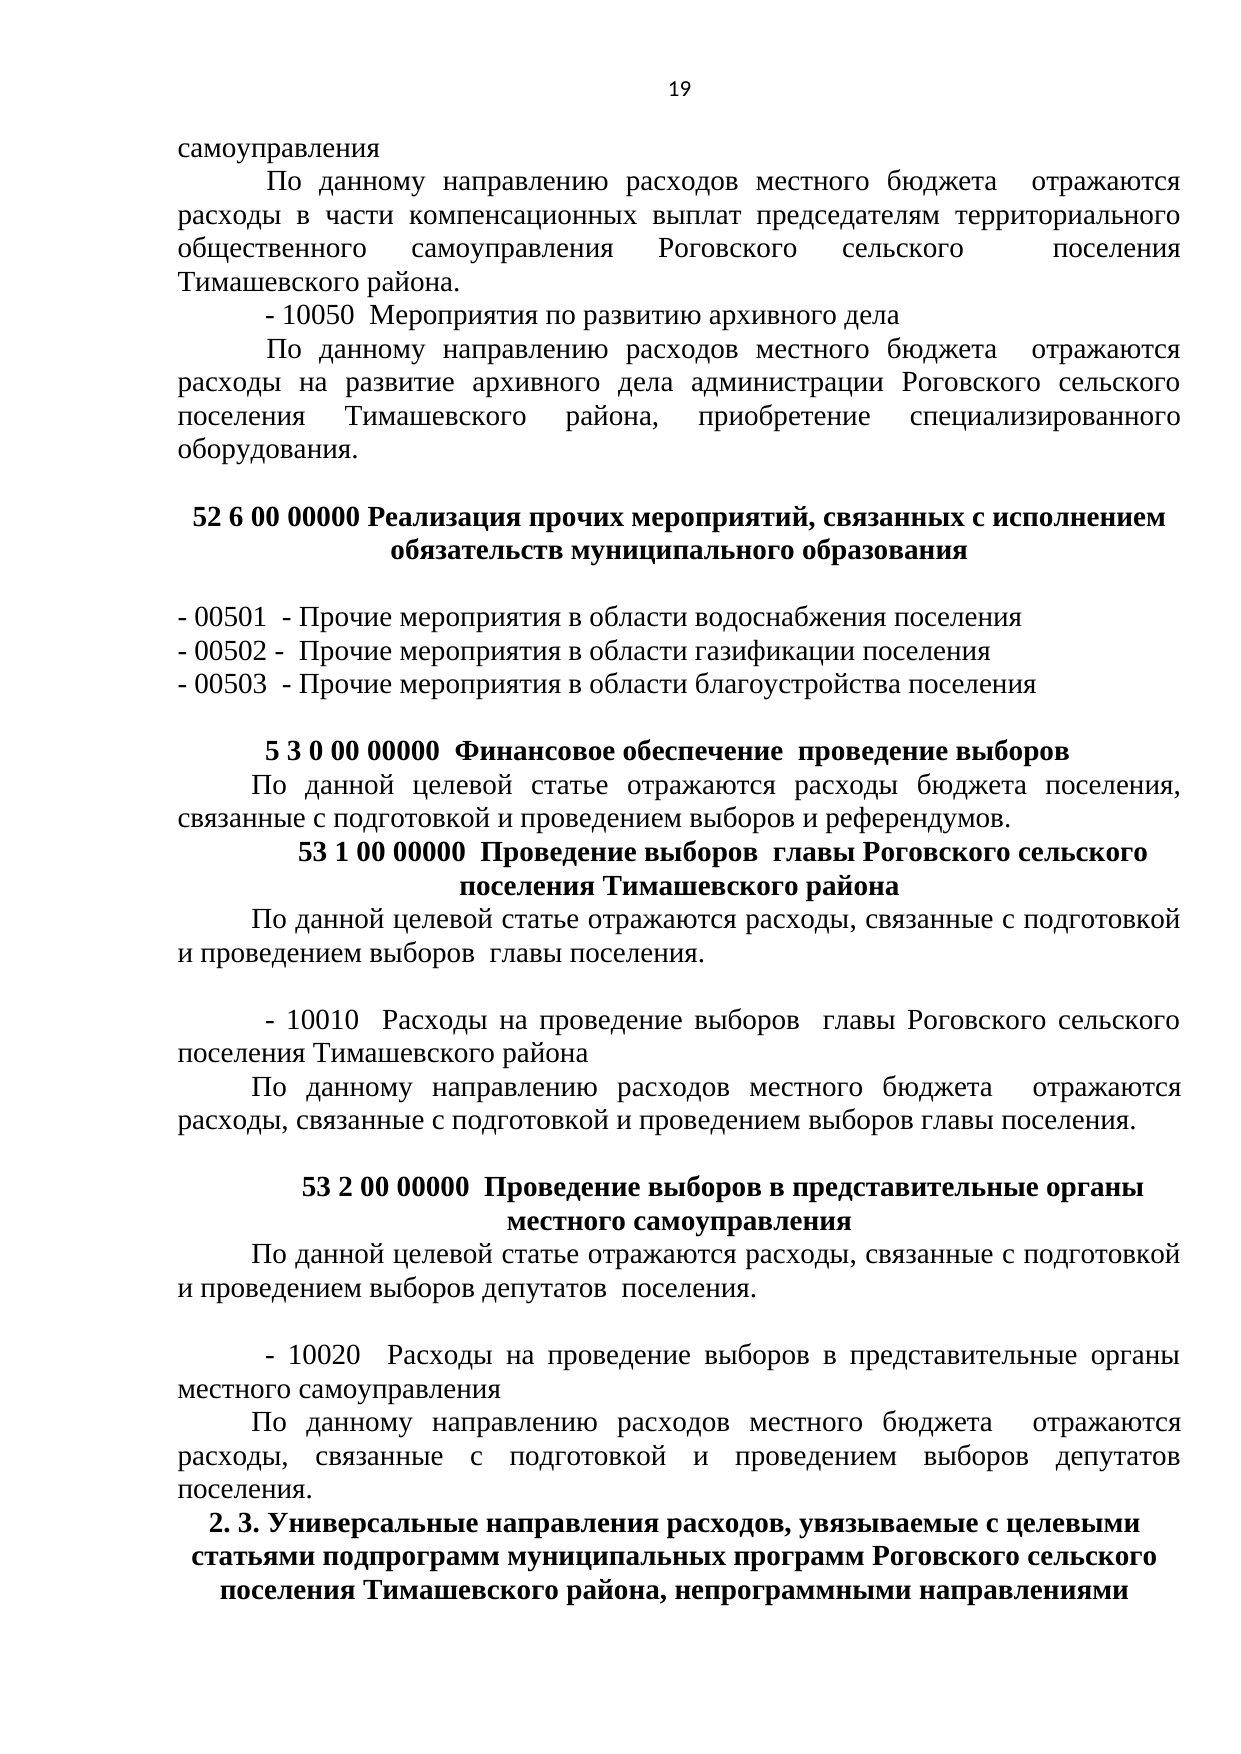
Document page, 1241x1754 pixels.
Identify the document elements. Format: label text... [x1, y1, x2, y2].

text 52 6 00 00000 Реализация прочих мероприятий, связанных с исполнением обязательств муниципального образования [177, 499, 1181, 566]
text - 10010 Расходы на проведение выборов главы Роговского сельского поселения Тимашевского района [177, 1002, 1181, 1069]
text - 10020 Расходы на проведение выборов в представительные органы местного самоуправления [177, 1337, 1181, 1404]
text - 10050 Мероприятия по развитию архивного дела [177, 297, 1181, 331]
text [177, 130, 1181, 163]
text 53 2 00 00000 Проведение выборов в представительные органы местного самоуправления [177, 1169, 1181, 1237]
text По данному направлению расходов местного бюджета отражаются расходы на развитие архивного дела администрации Роговского сельского поселения Тимашевского района, приобретение специализированного оборудования. [177, 331, 1181, 465]
text По данной целевой статье отражаются расходы, связанные с подготовкой и проведением выборов депутатов поселения. [177, 1237, 1181, 1304]
text - 00502 - Прочие мероприятия в области газификации поселения [177, 633, 1181, 666]
text - 00501 - Прочие мероприятия в области водоснабжения поселения [177, 599, 1181, 633]
text 53 1 00 00000 Проведение выборов главы Роговского сельского поселения Тимашевского района [177, 834, 1181, 901]
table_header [177, 1505, 1172, 1606]
text - 00503 - Прочие мероприятия в области благоустройства поселения [177, 666, 1181, 700]
text По данному направлению расходов местного бюджета отражаются расходы в части компенсационных выплат председателям территориального общественного самоуправления Роговского сельского поселения Тимашевского района. [177, 163, 1181, 297]
text По данному направлению расходов местного бюджета отражаются расходы, связанные с подготовкой и проведением выборов главы поселения. [177, 1069, 1181, 1136]
text 5 3 0 00 00000 Финансовое обеспечение проведение выборов [177, 733, 1181, 767]
text По данному направлению расходов местного бюджета отражаются расходы, связанные с подготовкой и проведением выборов депутатов поселения. [177, 1404, 1181, 1505]
text По данной целевой статье отражаются расходы, связанные с подготовкой и проведением выборов главы поселения. [177, 901, 1181, 968]
text По данной целевой статье отражаются расходы бюджета поселения, связанные с подготовкой и проведением выборов и референдумов. [177, 767, 1181, 834]
